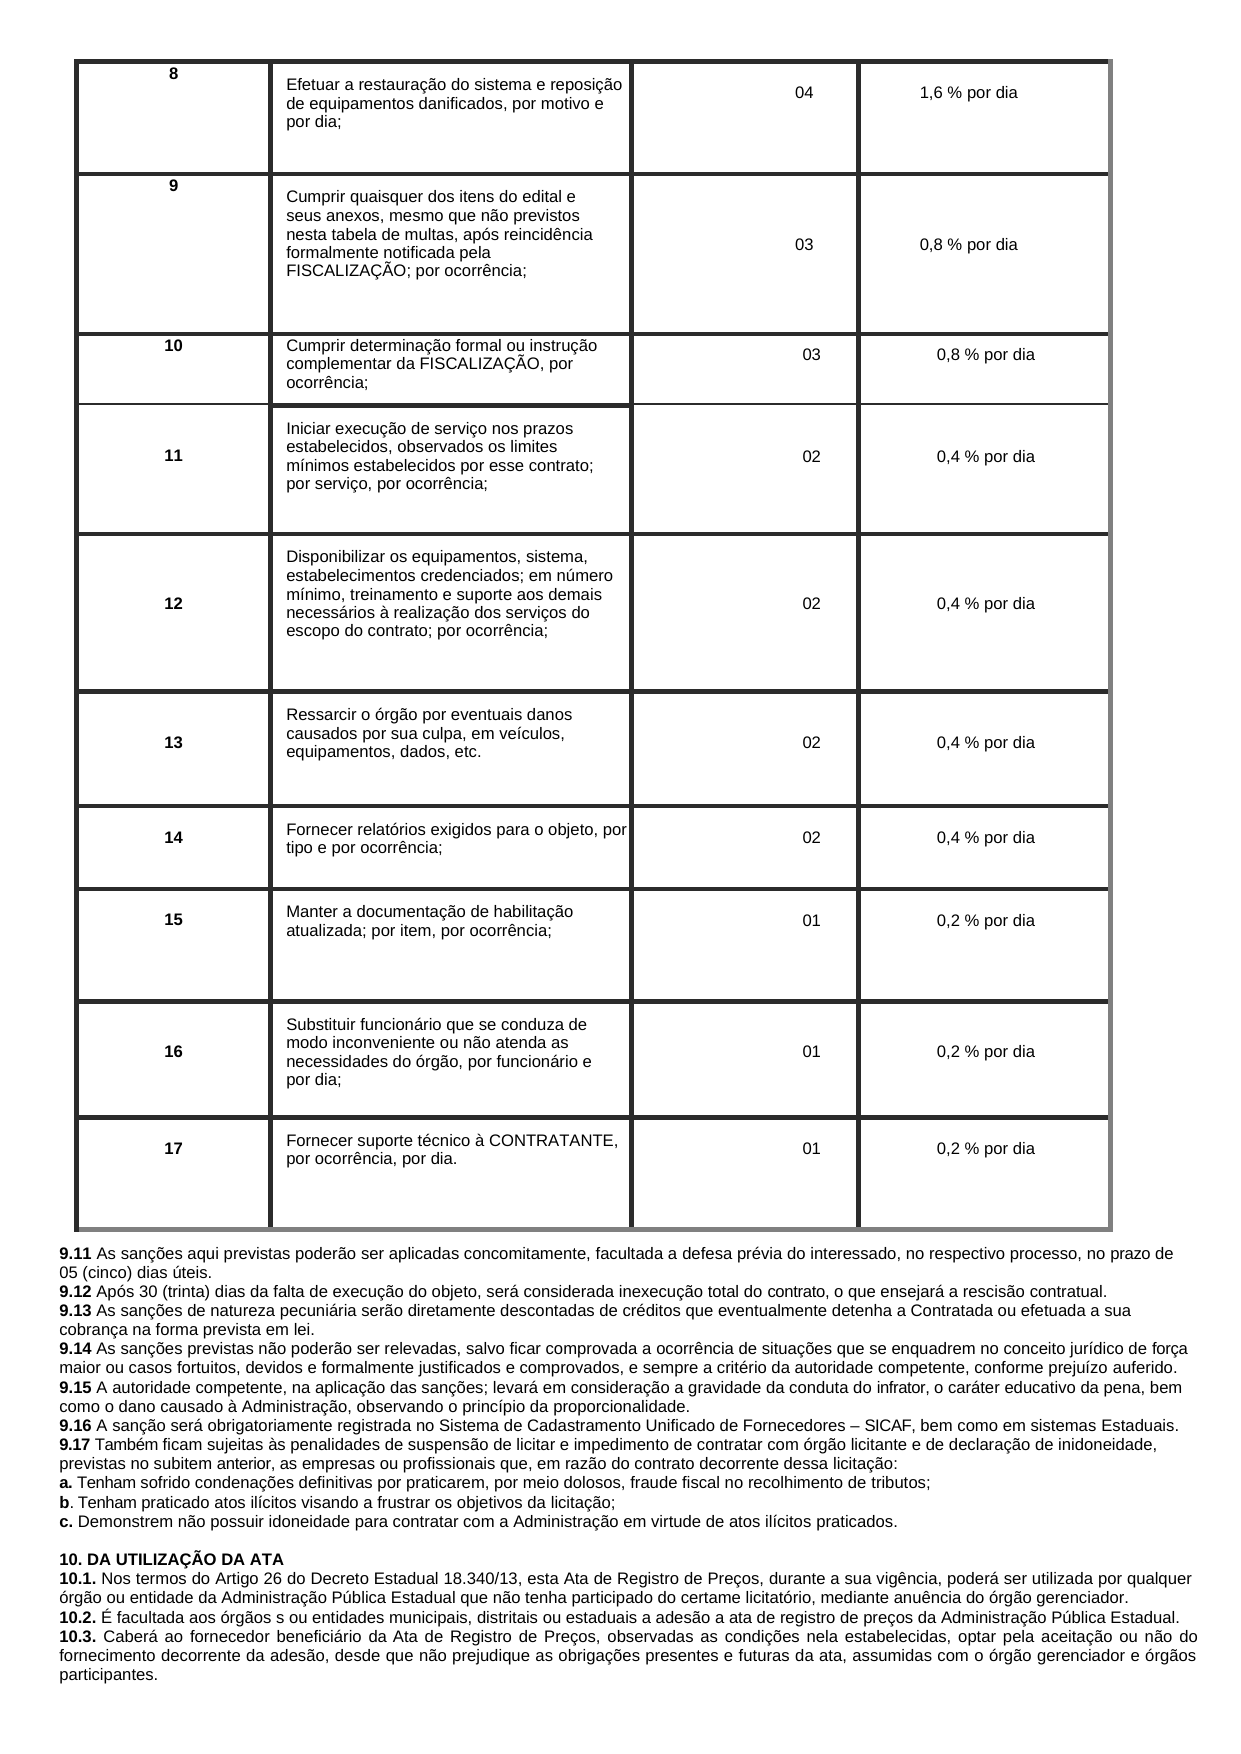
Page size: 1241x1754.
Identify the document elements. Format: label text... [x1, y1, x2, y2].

table_cell Efetuar a restauração do sistema e reposição de equipamentos daniﬁcados, por motivo e por dia; [273, 64, 629, 172]
text 10. DA UTILIZAÇÃO DA ATA [59, 1550, 1194, 1569]
table_cell 12 [79, 536, 268, 689]
table_cell 02 [634, 536, 856, 689]
table_cell Disponibilizar os equipamentos, sistema, estabelecimentos credenciados; em número mínimo, treinamento e suporte aos demais necessários à realização dos serviços do escopo do contrato; por ocorrência; [273, 536, 629, 689]
table_cell Manter a documentação de habilitação atualizada; por item, por ocorrência; [273, 891, 629, 999]
table_cell 03 [634, 176, 856, 332]
table_cell 01 [634, 1120, 856, 1227]
table_cell 02 [634, 808, 856, 886]
text 9.16 A sanção será obrigatoriamente registrada no Sistema de Cadastramento Uniﬁcado de Fornecedores – SICAF, bem como em sistemas Estaduais. [59, 1416, 1199, 1435]
table_cell 0,4 % por dia [861, 694, 1108, 803]
text c. Demonstrem não possuir idoneidade para contratar com a Administração em virtude de atos ilícitos praticados. [59, 1512, 1199, 1531]
text b. Tenham praticado atos ilícitos visando a frustrar os objetivos da licitação; [59, 1492, 1199, 1512]
text 9.11 As sanções aqui previstas poderão ser aplicadas concomitamente, facultada a defesa prévia do interessado, no respectivo processo, no prazo de 05 (cinco) dias úteis. [59, 1245, 1173, 1282]
table_cell Iniciar execução de serviço nos prazos estabelecidos, observados os limites mínimos estabelecidos por esse contrato; por serviço, por ocorrência; [273, 408, 629, 532]
table_cell 17 [79, 1120, 268, 1227]
table_cell 11 [79, 405, 268, 532]
table_cell 13 [79, 694, 268, 803]
table_cell 02 [634, 405, 856, 532]
text a. Tenham sofrido condenações deﬁnitivas por praticarem, por meio dolosos, fraude ﬁscal no recolhimento de tributos; [59, 1473, 1199, 1492]
table_cell 16 [79, 1004, 268, 1115]
table_cell Ressarcir o órgão por eventuais danos causados por sua culpa, em veículos, equipamentos, dados, etc. [273, 694, 629, 803]
table_cell 0,4 % por dia [861, 808, 1108, 886]
table_cell Cumprir quaisquer dos itens do edital e seus anexos, mesmo que não previstos nesta tabela de multas, após reincidência formalmente notiﬁcada pela FISCALIZAÇÃO; por ocorrência; [273, 176, 629, 332]
text 9.12 Após 30 (trinta) dias da falta de execução do objeto, será considerada inexecução total do contrato, o que ensejará a rescisão contratual. [59, 1282, 1199, 1301]
table_cell 1,6 % por dia [861, 64, 1108, 172]
table_cell 01 [634, 891, 856, 999]
table_cell Cumprir determinação formal ou instrução complementar da FISCALIZAÇÃO, por ocorrência; [273, 336, 629, 403]
text 9.17 Também ﬁcam sujeitas às penalidades de suspensão de licitar e impedimento de contratar com órgão licitante e de declaração de inidoneidade, previstas no subitem anterior, as empresas ou proﬁssionais que, em razão do contrato decorrente dessa licitação: [59, 1435, 1199, 1473]
table_cell 15 [79, 891, 268, 999]
table_cell 0,8 % por dia [861, 176, 1108, 332]
table_cell 14 [79, 808, 268, 886]
list 10.3. Caberá ao fornecedor beneficiário da Ata de Registro de Preços, observadas as condições nela estabelecidas, optar pela aceitação ou não do fornecimento decorrente da adesão, desde que não prejudique as obrigações presentes e futuras da ata, assumidas com o órgão gerenciador e órgãos participantes. [59, 1627, 1199, 1684]
text 9.13 As sanções de natureza pecuniária serão diretamente descontadas de créditos que eventualmente detenha a Contratada ou efetuada a sua cobrança na forma prevista em lei. [59, 1301, 1199, 1339]
table_cell 0,2 % por dia [861, 1004, 1108, 1115]
table_cell Fornecer relatórios exigidos para o objeto, por tipo e por ocorrência; [273, 808, 629, 886]
text 9.14 As sanções previstas não poderão ser relevadas, salvo ﬁcar comprovada a ocorrência de situações que se enquadrem no conceito jurídico de força maior ou casos fortuitos, devidos e formalmente justiﬁcados e comprovados, e sempre a critério da autoridade competente, conforme prejuízo auferido. [59, 1339, 1199, 1377]
text 10.2. É facultada aos órgãos s ou entidades municipais, distritais ou estaduais a adesão a ata de registro de preços da Administração Pública Estadual. [59, 1607, 1194, 1627]
table_cell 0,2 % por dia [861, 1120, 1108, 1227]
table_cell Fornecer suporte técnico à CONTRATANTE, por ocorrência, por dia. [273, 1120, 629, 1227]
table_cell 0,8 % por dia [861, 336, 1108, 403]
table_cell 0,2 % por dia [861, 891, 1108, 999]
text 9.15 A autoridade competente, na aplicação das sanções; levará em consideração a gravidade da conduta do infrator, o caráter educativo da pena, bem como o dano causado à Administração, observando o princípio da proporcionalidade. [59, 1377, 1199, 1416]
table_cell Substituir funcionário que se conduza de modo inconveniente ou não atenda as necessidades do órgão, por funcionário e por dia; [273, 1004, 629, 1115]
table_cell 0,4 % por dia [861, 536, 1108, 689]
table_cell 0,4 % por dia [861, 405, 1108, 532]
table_cell 10 [79, 336, 268, 403]
table_cell 9 [79, 176, 268, 332]
text 10.1. Nos termos do Artigo 26 do Decreto Estadual 18.340/13, esta Ata de Registro de Preços, durante a sua vigência, poderá ser utilizada por qualquer órgão ou entidade da Administração Pública Estadual que não tenha participado do certame licitatório, mediante anuência do órgão gerenciador. [59, 1569, 1194, 1607]
table_cell 01 [634, 1004, 856, 1115]
table_cell 03 [634, 336, 856, 403]
table_cell 02 [634, 694, 856, 803]
table_cell 04 [634, 64, 856, 172]
table_cell 8 [79, 64, 268, 172]
